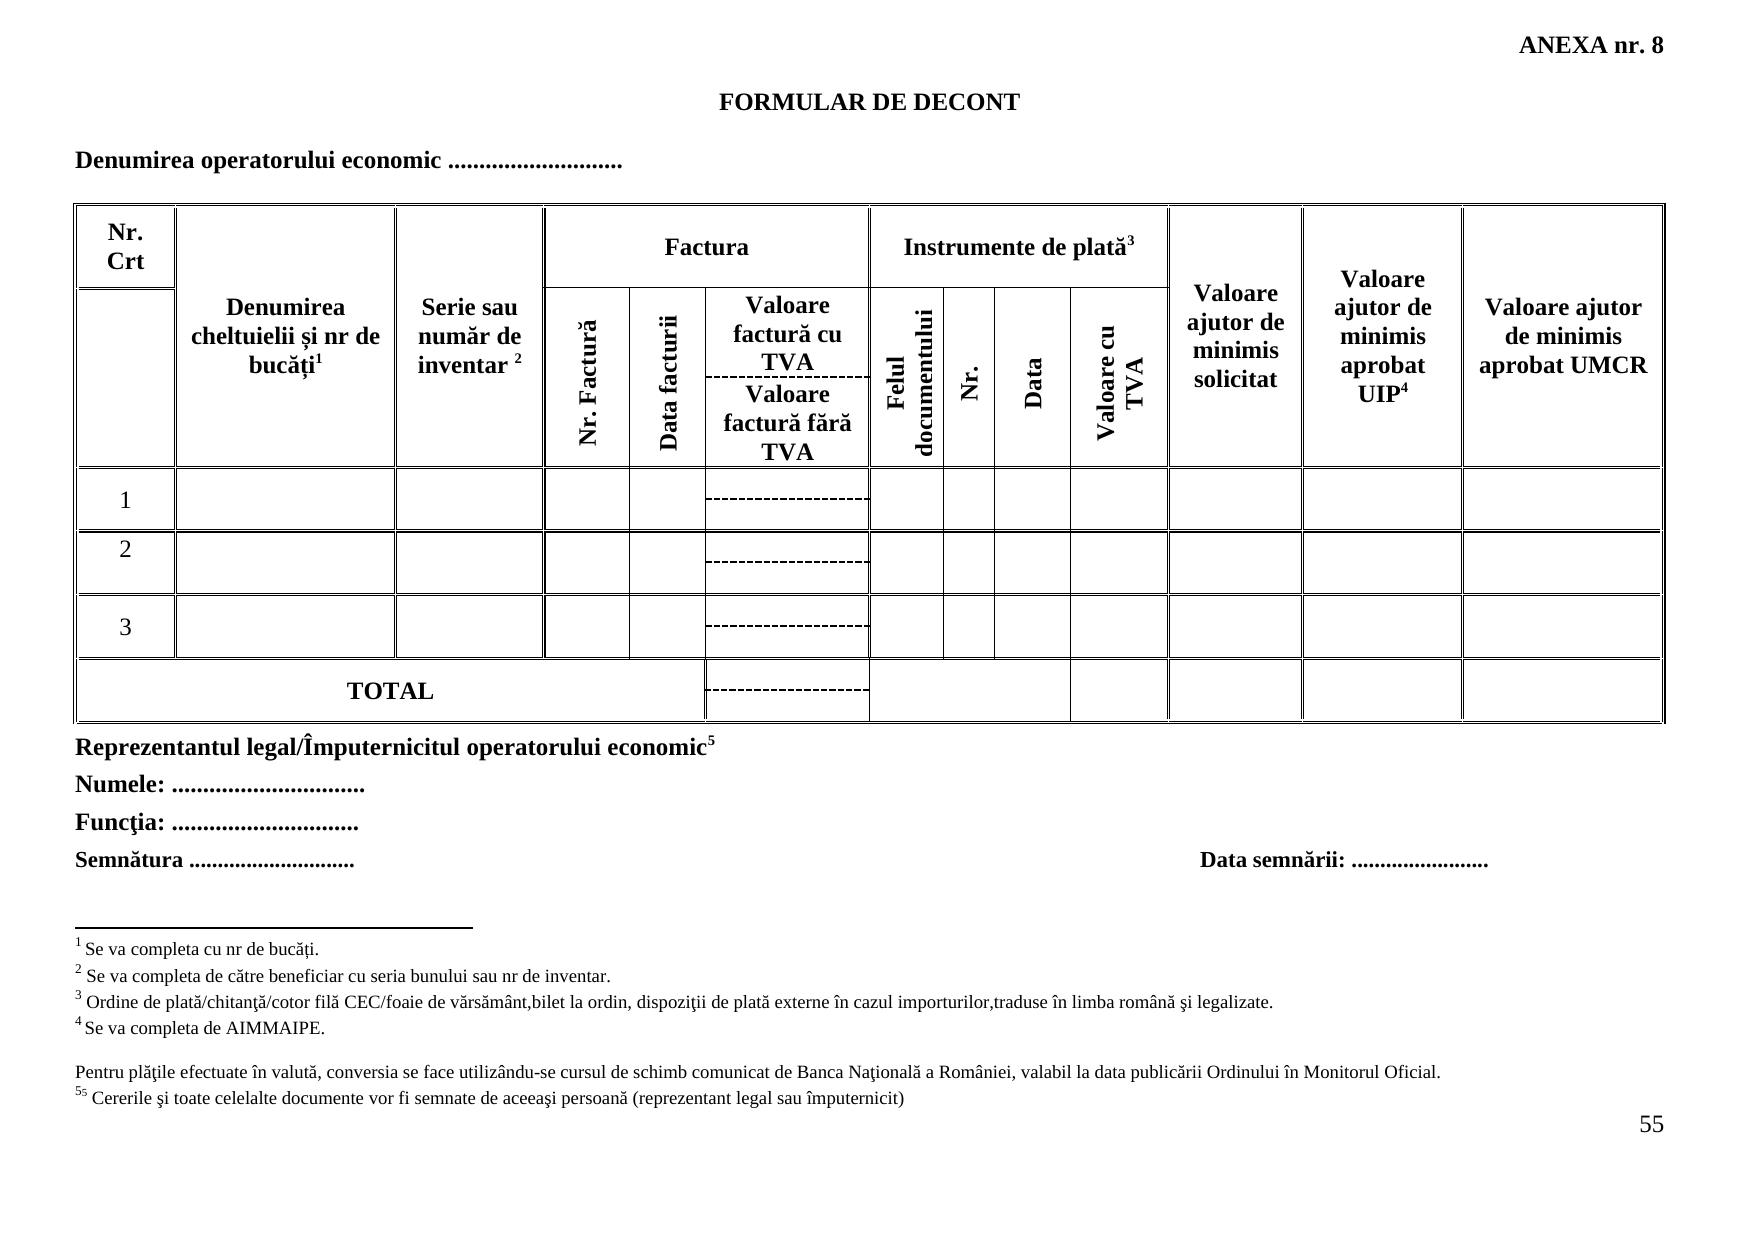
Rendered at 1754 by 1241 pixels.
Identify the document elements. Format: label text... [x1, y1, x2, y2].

table_cell [995, 533, 1070, 593]
table_cell [706, 469, 868, 497]
table_cell [177, 469, 394, 529]
table_cell [630, 469, 705, 529]
table_cell Valoare cu TVA [1071, 288, 1167, 466]
table_cell [707, 660, 869, 689]
table_header Valoare ajutor de minimis solicitat [1168, 204, 1303, 466]
table_cell Nr. Factură [546, 288, 629, 466]
text Funcţia: .............................. [75, 805, 1664, 836]
table_cell [1304, 596, 1461, 657]
table_header Serie sau număr de inventar [395, 204, 544, 466]
table_cell Felul documentului [871, 288, 943, 466]
table_cell [397, 469, 542, 529]
table_cell [871, 596, 943, 657]
text Semnătura ............................. Data semnării: ........................ [75, 842, 1664, 874]
table_cell [1170, 469, 1301, 529]
text Reprezentantul legal/Împuternicitul operatorului economic5 [75, 730, 1664, 761]
table_cell [546, 533, 629, 593]
table_cell [630, 533, 705, 593]
table_cell [1463, 529, 1664, 593]
table_cell [1304, 469, 1461, 529]
table_cell 1 [77, 466, 174, 529]
table_cell [177, 596, 394, 657]
table_header Nr. Crt [77, 204, 176, 287]
text Denumirea operatorului economic ............................ [75, 145, 1664, 174]
table_cell [1071, 469, 1167, 529]
table_cell [706, 689, 869, 721]
table_cell [630, 596, 705, 657]
text FORMULAR DE DECONT [75, 87, 1664, 116]
table_cell [1170, 596, 1301, 657]
table_header Valoare ajutor de minimis aprobat UMCR [1463, 206, 1662, 466]
table_cell TOTAL [77, 657, 706, 721]
table_cell [1071, 533, 1167, 593]
table_cell [706, 625, 868, 657]
table_cell [1071, 660, 1168, 721]
table_cell Data [995, 288, 1070, 466]
table_cell [1168, 657, 1303, 721]
table_cell [995, 596, 1070, 657]
table_cell [397, 533, 542, 593]
table_cell Valoare factură fără TVA [706, 376, 868, 466]
table_cell [177, 533, 394, 593]
table_cell 2 [75, 529, 176, 593]
text Numele: ............................... [75, 767, 1664, 799]
table_cell [1304, 533, 1461, 593]
table_cell [546, 469, 629, 529]
table_header Instrumente de plată [869, 206, 1168, 287]
table_header Denumirea cheltuielii și nr de bucăți1 [176, 206, 395, 466]
table_cell [1464, 466, 1662, 529]
table_cell [1071, 596, 1167, 657]
table_cell [944, 469, 994, 529]
table_cell [944, 596, 994, 657]
table_cell [397, 596, 542, 657]
table_cell [706, 596, 868, 625]
table_header Valoare ajutor de minimis aprobat UIP [1303, 204, 1463, 466]
table_cell [1463, 593, 1664, 657]
table_cell [944, 533, 994, 593]
table_cell [871, 469, 943, 529]
table_cell Valoare factură cu TVA [706, 288, 868, 376]
table_cell Nr. [944, 288, 994, 466]
table_cell [1463, 657, 1662, 721]
table_cell [706, 561, 868, 593]
table_header Factura [544, 206, 869, 287]
table_cell Data facturii [630, 288, 705, 466]
table_cell [1170, 533, 1301, 593]
table_cell [546, 596, 629, 657]
table_cell [706, 533, 868, 561]
table_cell [995, 469, 1070, 529]
subtitle ANEXA nr. 8 [75, 30, 1664, 59]
table_cell [77, 287, 174, 466]
table_cell [1303, 657, 1463, 721]
table_cell 3 [75, 593, 176, 657]
table_cell [870, 660, 1070, 721]
table_cell [706, 498, 868, 529]
table_cell [871, 533, 943, 593]
